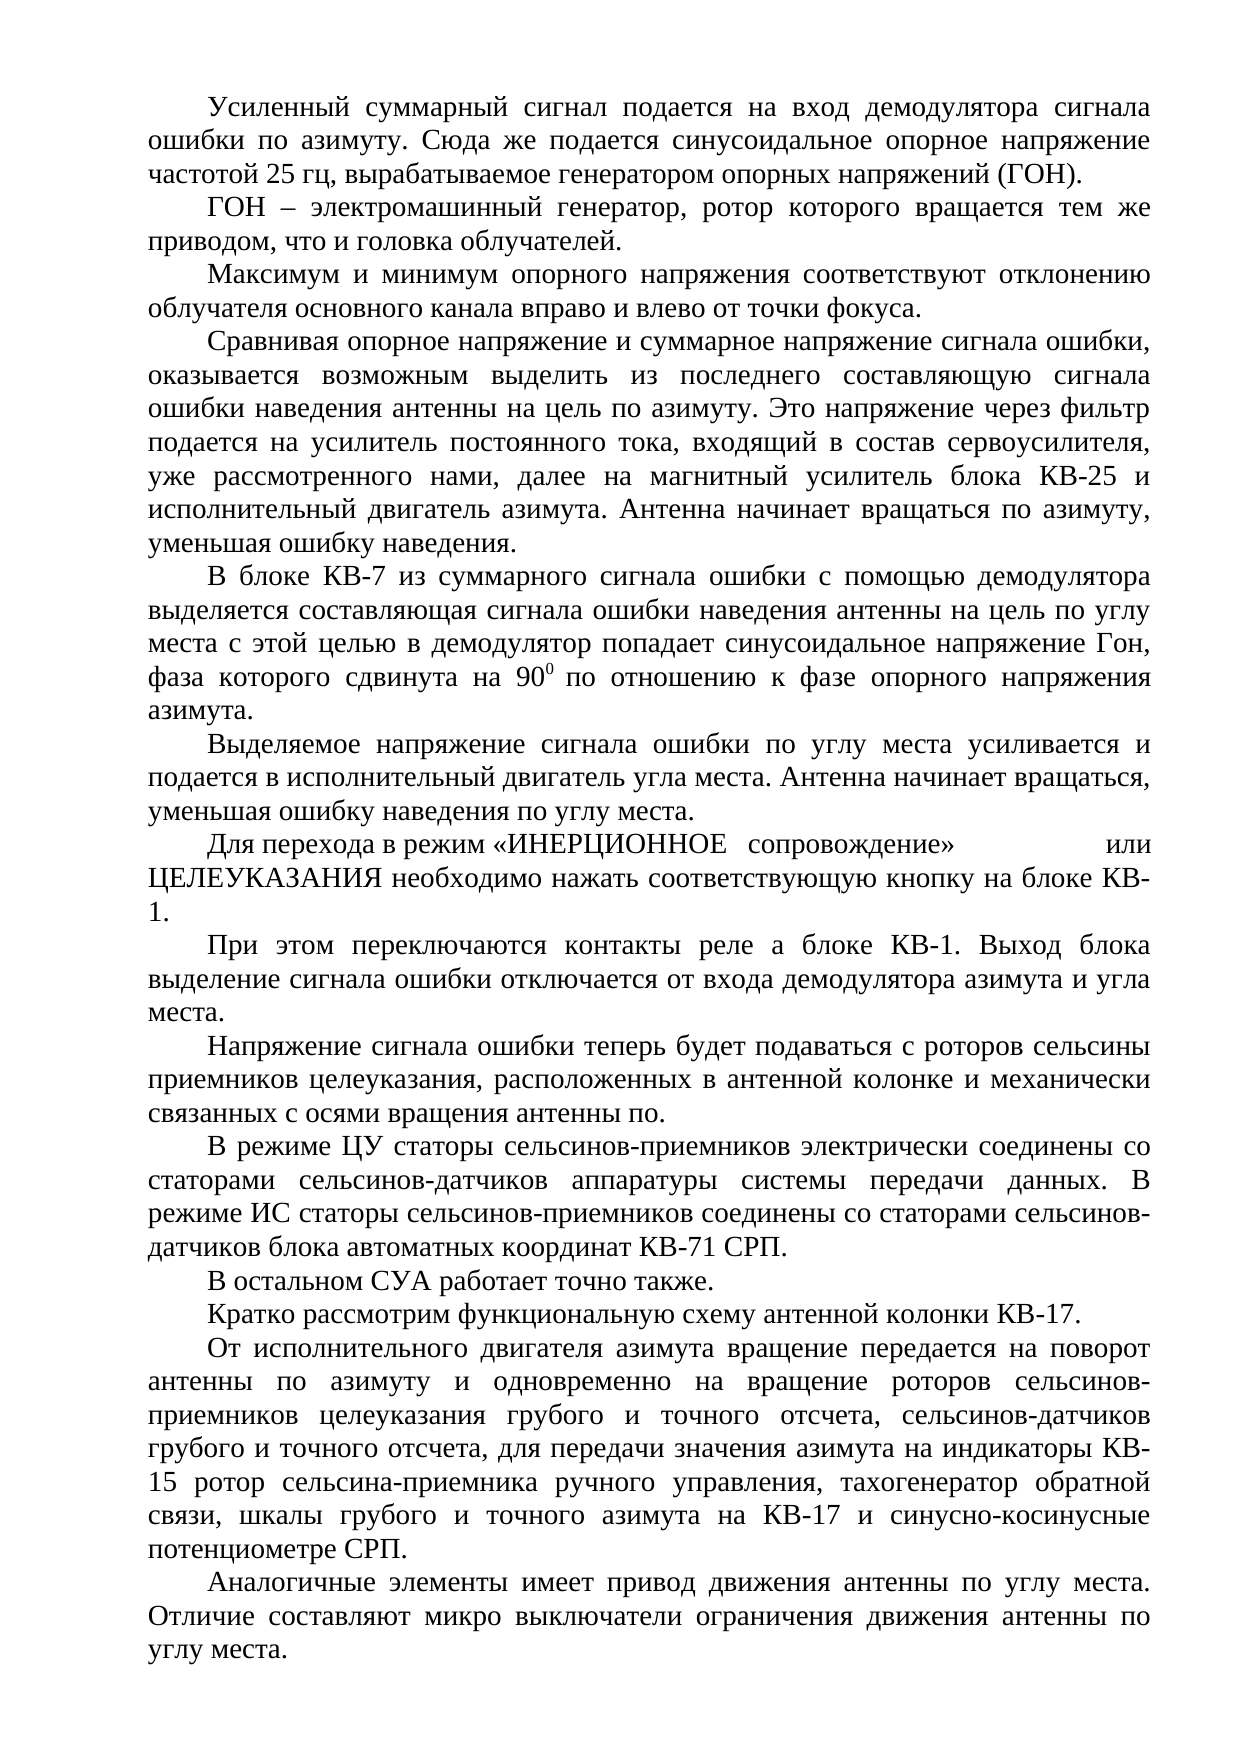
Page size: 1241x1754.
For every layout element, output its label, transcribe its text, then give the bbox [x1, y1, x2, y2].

text Максимум и минимум опорного напряжения соответствуют отклонению облучателя основного канала вправо и влево от точки фокуса. [148, 256, 1152, 323]
text ГОН – электромашинный генератор, ротор которого вращается тем же приводом, что и головка облучателей. [148, 189, 1152, 256]
text Для перехода в режим «ИНЕРЦИОННОЕ сопровождение» или ЦЕЛЕУКАЗАНИЯ необходимо нажать соответствующую кнопку на блоке КВ-1. [148, 827, 1152, 927]
text Кратко рассмотрим функциональную схему антенной колонки КВ-17. [148, 1296, 1152, 1330]
text В остальном СУА работает точно также. [148, 1263, 1152, 1296]
text Усиленный суммарный сигнал подается на вход демодулятора сигнала ошибки по азимуту. Сюда же подается синусоидальное опорное напряжение частотой 25 гц, вырабатываемое генератором опорных напряжений (ГОН). [148, 89, 1152, 189]
text Напряжение сигнала ошибки теперь будет подаваться с роторов сельсины приемников целеуказания, расположенных в антенной колонке и механически связанных с осями вращения антенны по. [148, 1028, 1152, 1128]
text Сравнивая опорное напряжение и суммарное напряжение сигнала ошибки, оказывается возможным выделить из последнего составляющую сигнала ошибки наведения антенны на цель по азимуту. Это напряжение через фильтр подается на усилитель постоянного тока, входящий в состав сервоусилителя, уже рассмотренного нами, далее на магнитный усилитель блока КВ-25 и исполнительный двигатель азимута. Антенна начинает вращаться по азимуту, уменьшая ошибку наведения. [148, 323, 1152, 558]
text Аналогичные элементы имеет привод движения антенны по углу места. Отличие составляют микро выключатели ограничения движения антенны по углу места. [148, 1564, 1152, 1665]
text В режиме ЦУ статоры сельсинов-приемников электрически соединены со статорами сельсинов-датчиков аппаратуры системы передачи данных. В режиме ИС статоры сельсинов-приемников соединены со статорами сельсинов-датчиков блока автоматных координат КВ-71 СРП. [148, 1128, 1152, 1263]
text В блоке КВ-7 из суммарного сигнала ошибки с помощью демодулятора выделяется составляющая сигнала ошибки наведения антенны на цель по углу места с этой целью в демодулятор попадает синусоидальное напряжение Гон, фаза которого сдвинута на 900 по отношению к фазе опорного напряжения азимута. [148, 558, 1152, 726]
text Выделяемое напряжение сигнала ошибки по углу места усиливается и подается в исполнительный двигатель угла места. Антенна начинает вращаться, уменьшая ошибку наведения по углу места. [148, 726, 1152, 827]
text От исполнительного двигателя азимута вращение передается на поворот антенны по азимуту и одновременно на вращение роторов сельсинов-приемников целеуказания грубого и точного отсчета, сельсинов-датчиков грубого и точного отсчета, для передачи значения азимута на индикаторы КВ-15 ротор сельсина-приемника ручного управления, тахогенератор обратной связи, шкалы грубого и точного азимута на КВ-17 и синусно-косинусные потенциометре СРП. [148, 1330, 1152, 1564]
text При этом переключаются контакты реле а блоке КВ-1. Выход блока выделение сигнала ошибки отключается от входа демодулятора азимута и угла места. [148, 927, 1152, 1028]
